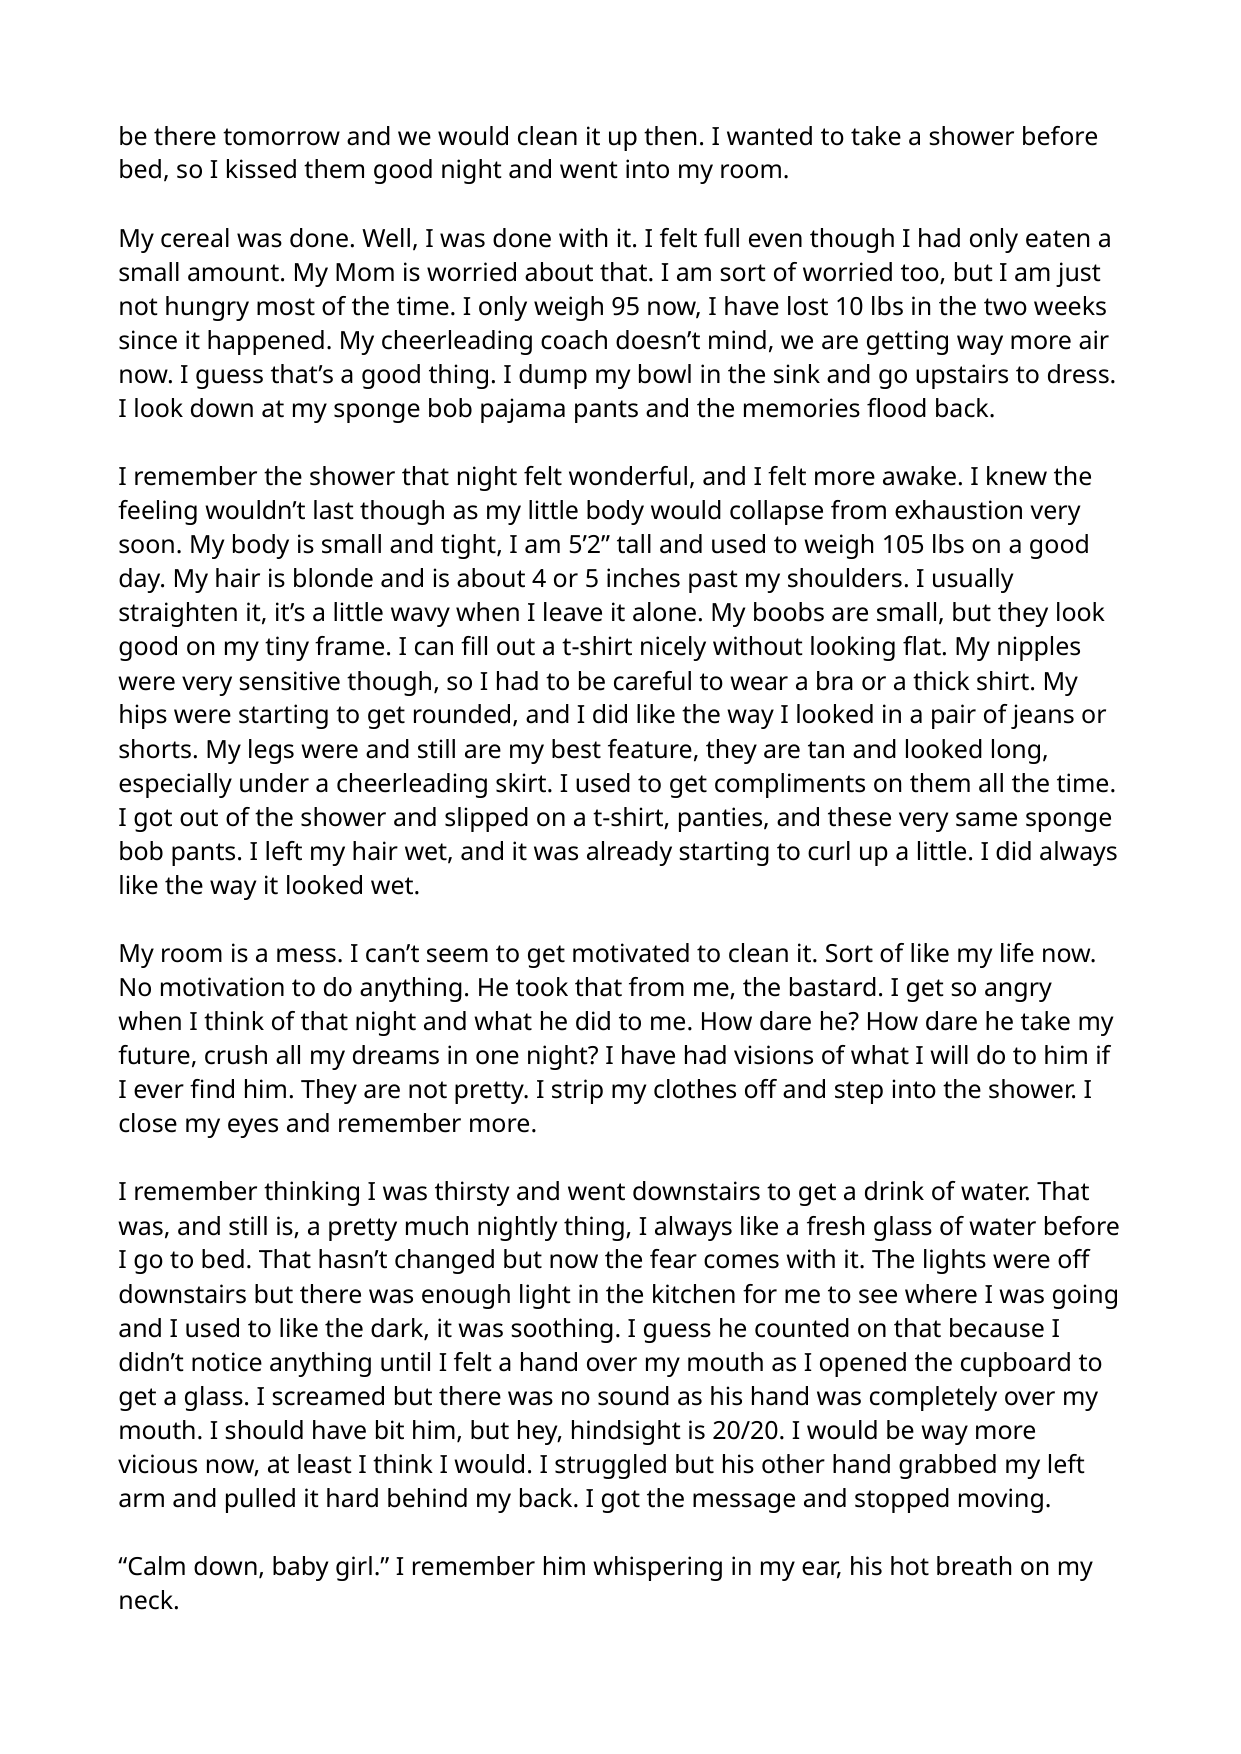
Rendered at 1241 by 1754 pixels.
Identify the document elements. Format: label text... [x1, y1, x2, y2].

text My room is a mess. I can’t seem to get motivated to clean it. Sort of like my life now. No motivation to do anything. He took that from me, the bastard. I get so angry when I think of that night and what he did to me. How dare he? How dare he take my future, crush all my dreams in one night? I have had visions of what I will do to him if I ever find him. They are not pretty. I strip my clothes off and step into the shower. I close my eyes and remember more. [118, 936, 1122, 1140]
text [118, 118, 1122, 186]
text I remember thinking I was thirsty and went downstairs to get a drink of water. That was, and still is, a pretty much nightly thing, I always like a fresh glass of water before I go to bed. That hasn’t changed but now the fear comes with it. The lights were off downstairs but there was enough light in the kitchen for me to see where I was going and I used to like the dark, it was soothing. I guess he counted on that because I didn’t notice anything until I felt a hand over my mouth as I opened the cupboard to get a glass. I screamed but there was no sound as his hand was completely over my mouth. I should have bit him, but hey, hindsight is 20/20. I would be way more vicious now, at least I think I would. I struggled but his other hand grabbed my left arm and pulled it hard behind my back. I got the message and stopped moving. [118, 1174, 1122, 1515]
text I remember the shower that night felt wonderful, and I felt more awake. I knew the feeling wouldn’t last though as my little body would collapse from exhaustion very soon. My body is small and tight, I am 5’2” tall and used to weigh 105 lbs on a good day. My hair is blonde and is about 4 or 5 inches past my shoulders. I usually straighten it, it’s a little wavy when I leave it alone. My boobs are small, but they look good on my tiny frame. I can fill out a t-shirt nicely without looking flat. My nipples were very sensitive though, so I had to be careful to wear a bra or a thick shirt. My hips were starting to get rounded, and I did like the way I looked in a pair of jeans or shorts. My legs were and still are my best feature, they are tan and looked long, especially under a cheerleading skirt. I used to get compliments on them all the time. I got out of the shower and slipped on a t-shirt, panties, and these very same sponge bob pants. I left my hair wet, and it was already starting to curl up a little. I did always like the way it looked wet. [118, 459, 1122, 902]
text My cereal was done. Well, I was done with it. I felt full even though I had only eaten a small amount. My Mom is worried about that. I am sort of worried too, but I am just not hungry most of the time. I only weigh 95 now, I have lost 10 lbs in the two weeks since it happened. My cheerleading coach doesn’t mind, we are getting way more air now. I guess that’s a good thing. I dump my bowl in the sink and go upstairs to dress. I look down at my sponge bob pajama pants and the memories flood back. [118, 220, 1122, 425]
text “Calm down, baby girl.” I remember him whispering in my ear, his hot breath on my neck. [118, 1549, 1122, 1617]
